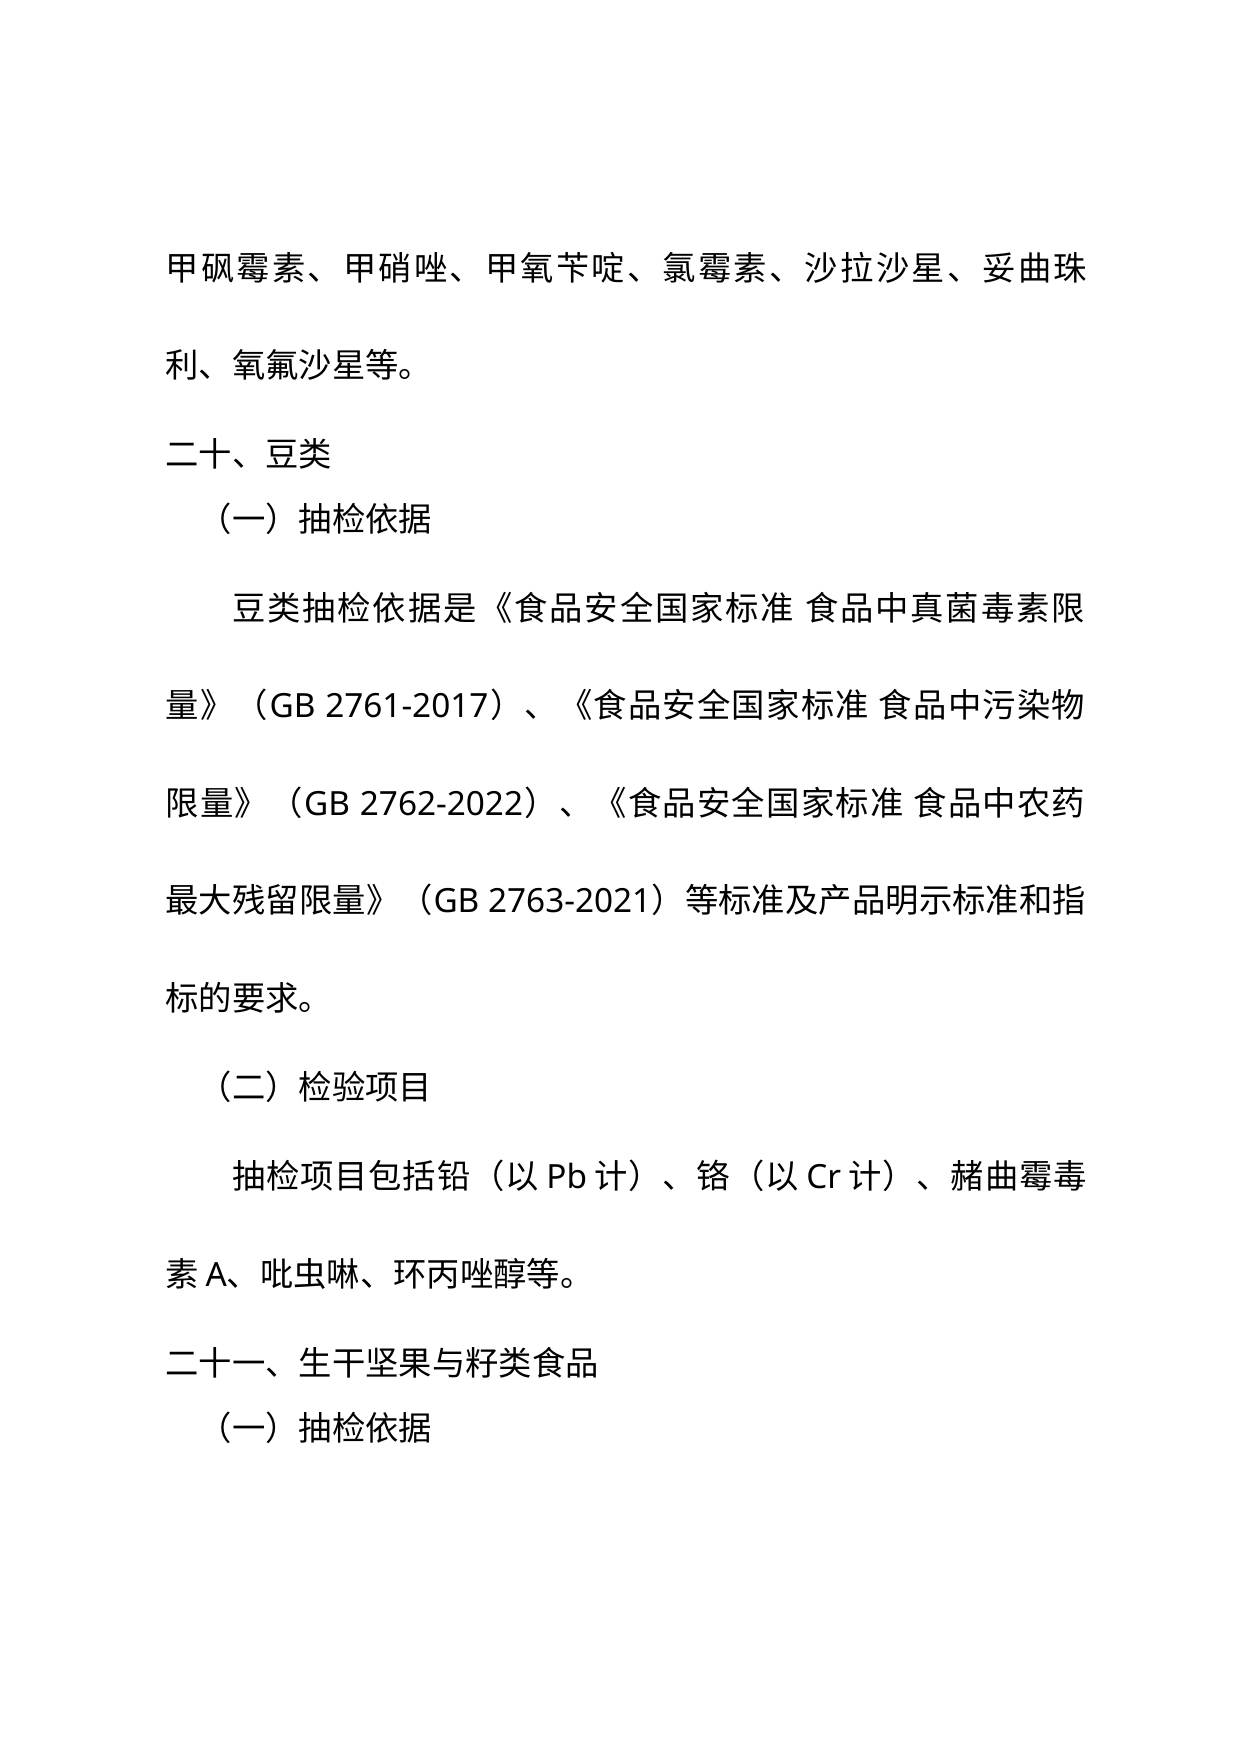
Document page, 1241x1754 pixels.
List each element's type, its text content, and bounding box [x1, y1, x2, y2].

list 豆类抽检依据是《食品安全国家标准 食品中真菌毒素限量》（GB 2761-2017）、《食品安全国家标准 食品中污染物限量》（GB 2762-2022）、《食品安全国家标准 食品中农药最大残留限量》（GB 2763-2021）等标准及产品明示标准和指标的要求。 [165, 573, 1087, 1028]
list 抽检项目包括铅（以Pb计）、铬（以Cr计）、赭曲霉毒素A、吡虫啉、环丙唑醇等。 [165, 1142, 1087, 1304]
subtitle 二十一、生干坚果与籽类食品 [165, 1328, 1087, 1393]
list （一）抽检依据 [165, 1393, 1087, 1458]
list （一）抽检依据 [165, 484, 1087, 549]
subtitle 二十、豆类 [165, 419, 1087, 484]
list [165, 233, 1087, 395]
list （二）检验项目 [165, 1053, 1087, 1118]
